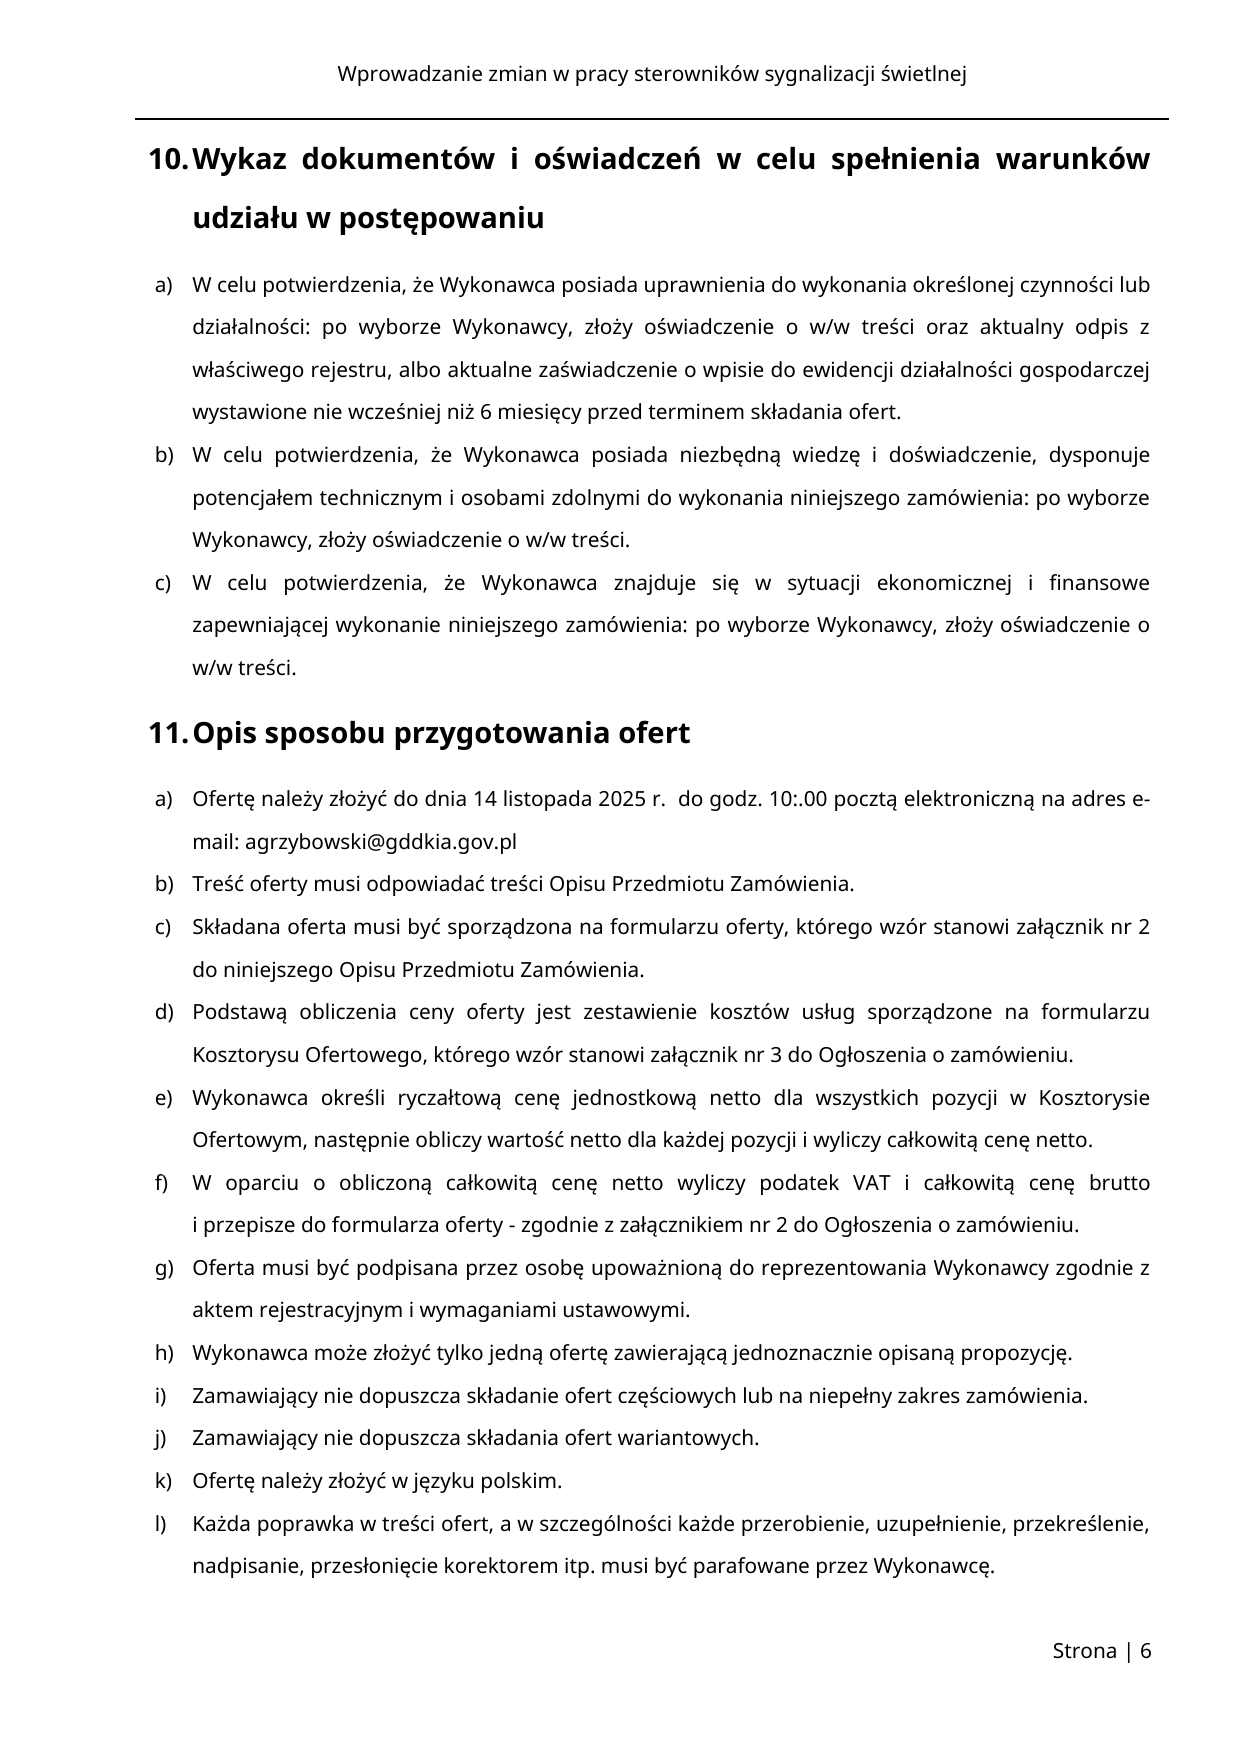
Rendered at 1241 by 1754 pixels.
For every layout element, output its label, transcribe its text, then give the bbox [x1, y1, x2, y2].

list Zamawiający nie dopuszcza składanie ofert częściowych lub na niepełny zakres zamówienia. [154, 1381, 1152, 1409]
subtitle Opis sposobu przygotowania ofert [148, 712, 1152, 752]
list W celu potwierdzenia, że Wykonawca znajduje się w sytuacji ekonomicznej i finansowe zapewniającej wykonanie niniejszego zamówienia: po wyborze Wykonawcy, złoży oświadczenie o w/w treści. [154, 568, 1152, 682]
list Wykonawca może złożyć tylko jedną ofertę zawierającą jednoznacznie opisaną propozycję. [154, 1338, 1152, 1367]
list Oferta musi być podpisana przez osobę upoważnioną do reprezentowania Wykonawcy zgodnie z aktem rejestracyjnym i wymaganiami ustawowymi. [154, 1253, 1152, 1324]
subtitle Wykaz dokumentów i oświadczeń w celu spełnienia warunków udziału w postępowaniu [148, 138, 1152, 237]
list Wykonawca określi ryczałtową cenę jednostkową netto dla wszystkich pozycji w Kosztorysie Ofertowym, następnie obliczy wartość netto dla każdej pozycji i wyliczy całkowitą cenę netto. [154, 1083, 1152, 1154]
list W celu potwierdzenia, że Wykonawca posiada niezbędną wiedzę i doświadczenie, dysponuje potencjałem technicznym i osobami zdolnymi do wykonania niniejszego zamówienia: po wyborze Wykonawcy, złoży oświadczenie o w/w treści. [154, 440, 1152, 554]
list W celu potwierdzenia, że Wykonawca posiada uprawnienia do wykonania określonej czynności lub działalności: po wyborze Wykonawcy, złoży oświadczenie o w/w treści oraz aktualny odpis z właściwego rejestru, albo aktualne zaświadczenie o wpisie do ewidencji działalności gospodarczej wystawione nie wcześniej niż 6 miesięcy przed terminem składania ofert. [154, 270, 1152, 426]
list Ofertę należy złożyć w języku polskim. [154, 1466, 1152, 1494]
list W oparciu o obliczoną całkowitą cenę netto wyliczy podatek VAT i całkowitą cenę brutto i przepisze do formularza oferty - zgodnie z załącznikiem nr 2 do Ogłoszenia o zamówieniu. [154, 1168, 1152, 1239]
list Każda poprawka w treści ofert, a w szczególności każde przerobienie, uzupełnienie, przekreślenie, nadpisanie, przesłonięcie korektorem itp. musi być parafowane przez Wykonawcę. [154, 1509, 1152, 1580]
list Ofertę należy złożyć do dnia 14 listopada 2025 r. do godz. 10:.00 pocztą elektroniczną na adres e-mail: agrzybowski@gddkia.gov.pl [154, 784, 1152, 855]
list Treść oferty musi odpowiadać treści Opisu Przedmiotu Zamówienia. [154, 869, 1152, 898]
list Podstawą obliczenia ceny oferty jest zestawienie kosztów usług sporządzone na formularzu Kosztorysu Ofertowego, którego wzór stanowi załącznik nr 3 do Ogłoszenia o zamówieniu. [154, 997, 1152, 1068]
list Zamawiający nie dopuszcza składania ofert wariantowych. [154, 1423, 1152, 1452]
list Składana oferta musi być sporządzona na formularzu oferty, którego wzór stanowi załącznik nr 2 do niniejszego Opisu Przedmiotu Zamówienia. [154, 912, 1152, 983]
